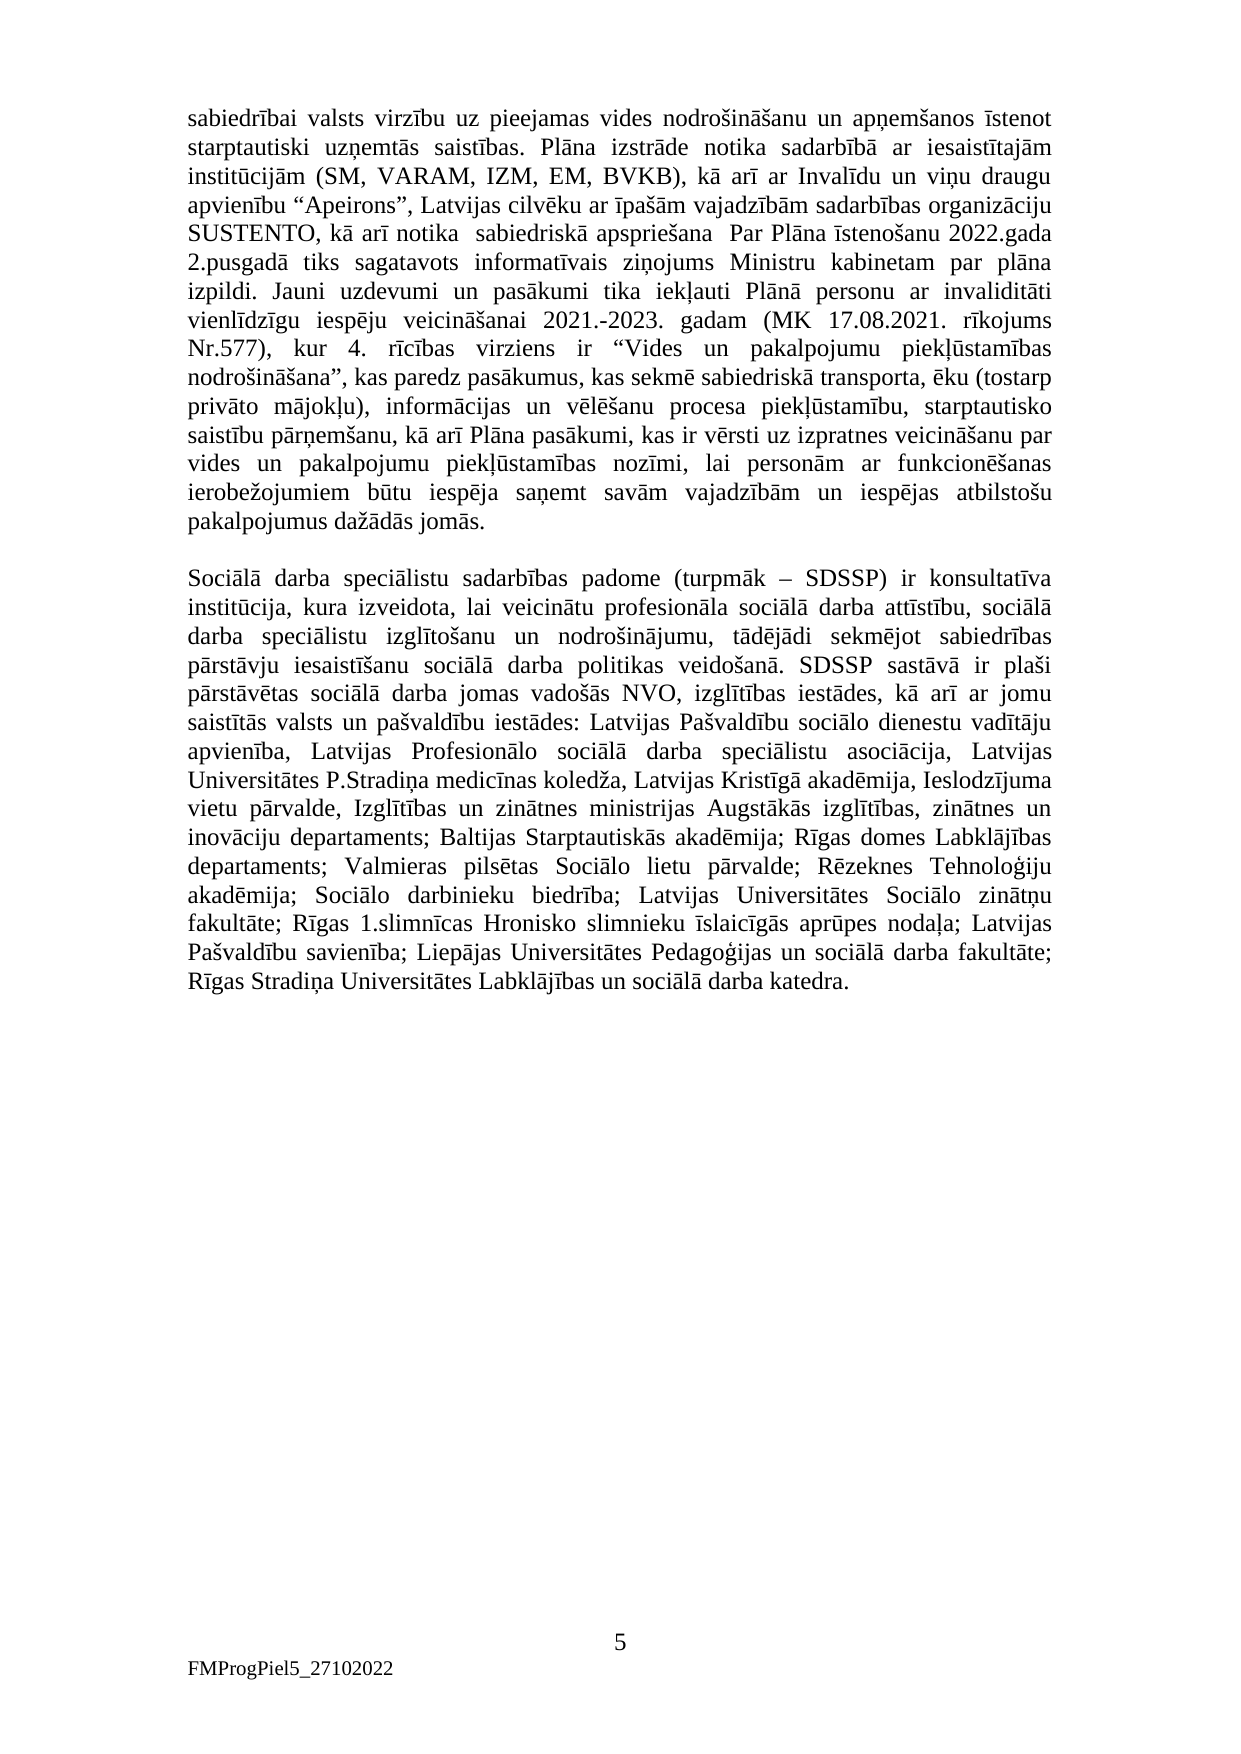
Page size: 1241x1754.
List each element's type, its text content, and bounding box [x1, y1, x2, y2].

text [187, 103, 1053, 535]
text Sociālā darba speciālistu sadarbības padome (turpmāk – SDSSP) ir konsultatīva institūcija, kura izveidota, lai veicinātu profesionāla sociālā darba attīstību, sociālā darba speciālistu izglītošanu un nodrošinājumu, tādējādi sekmējot sabiedrības pārstāvju iesaistīšanu sociālā darba politikas veidošanā. SDSSP sastāvā ir plaši pārstāvētas sociālā darba jomas vadošās NVO, izglītības iestādes, kā arī ar jomu saistītās valsts un pašvaldību iestādes: Latvijas Pašvaldību sociālo dienestu vadītāju apvienība, Latvijas Profesionālo sociālā darba speciālistu asociācija, Latvijas Universitātes P.Stradiņa medicīnas koledža, Latvijas Kristīgā akadēmija, Ieslodzījuma vietu pārvalde, Izglītības un zinātnes ministrijas Augstākās izglītības, zinātnes un inovāciju departaments; Baltijas Starptautiskās akadēmija; Rīgas domes Labklājības departaments; Valmieras pilsētas Sociālo lietu pārvalde; Rēzeknes Tehnoloģiju akadēmija; Sociālo darbinieku biedrība; Latvijas Universitātes Sociālo zinātņu fakultāte; Rīgas 1.slimnīcas Hronisko slimnieku īslaicīgās aprūpes nodaļa; Latvijas Pašvaldību savienība; Liepājas Universitātes Pedagoģijas un sociālā darba fakultāte; Rīgas Stradiņa Universitātes Labklājības un sociālā darba katedra. [187, 563, 1053, 995]
